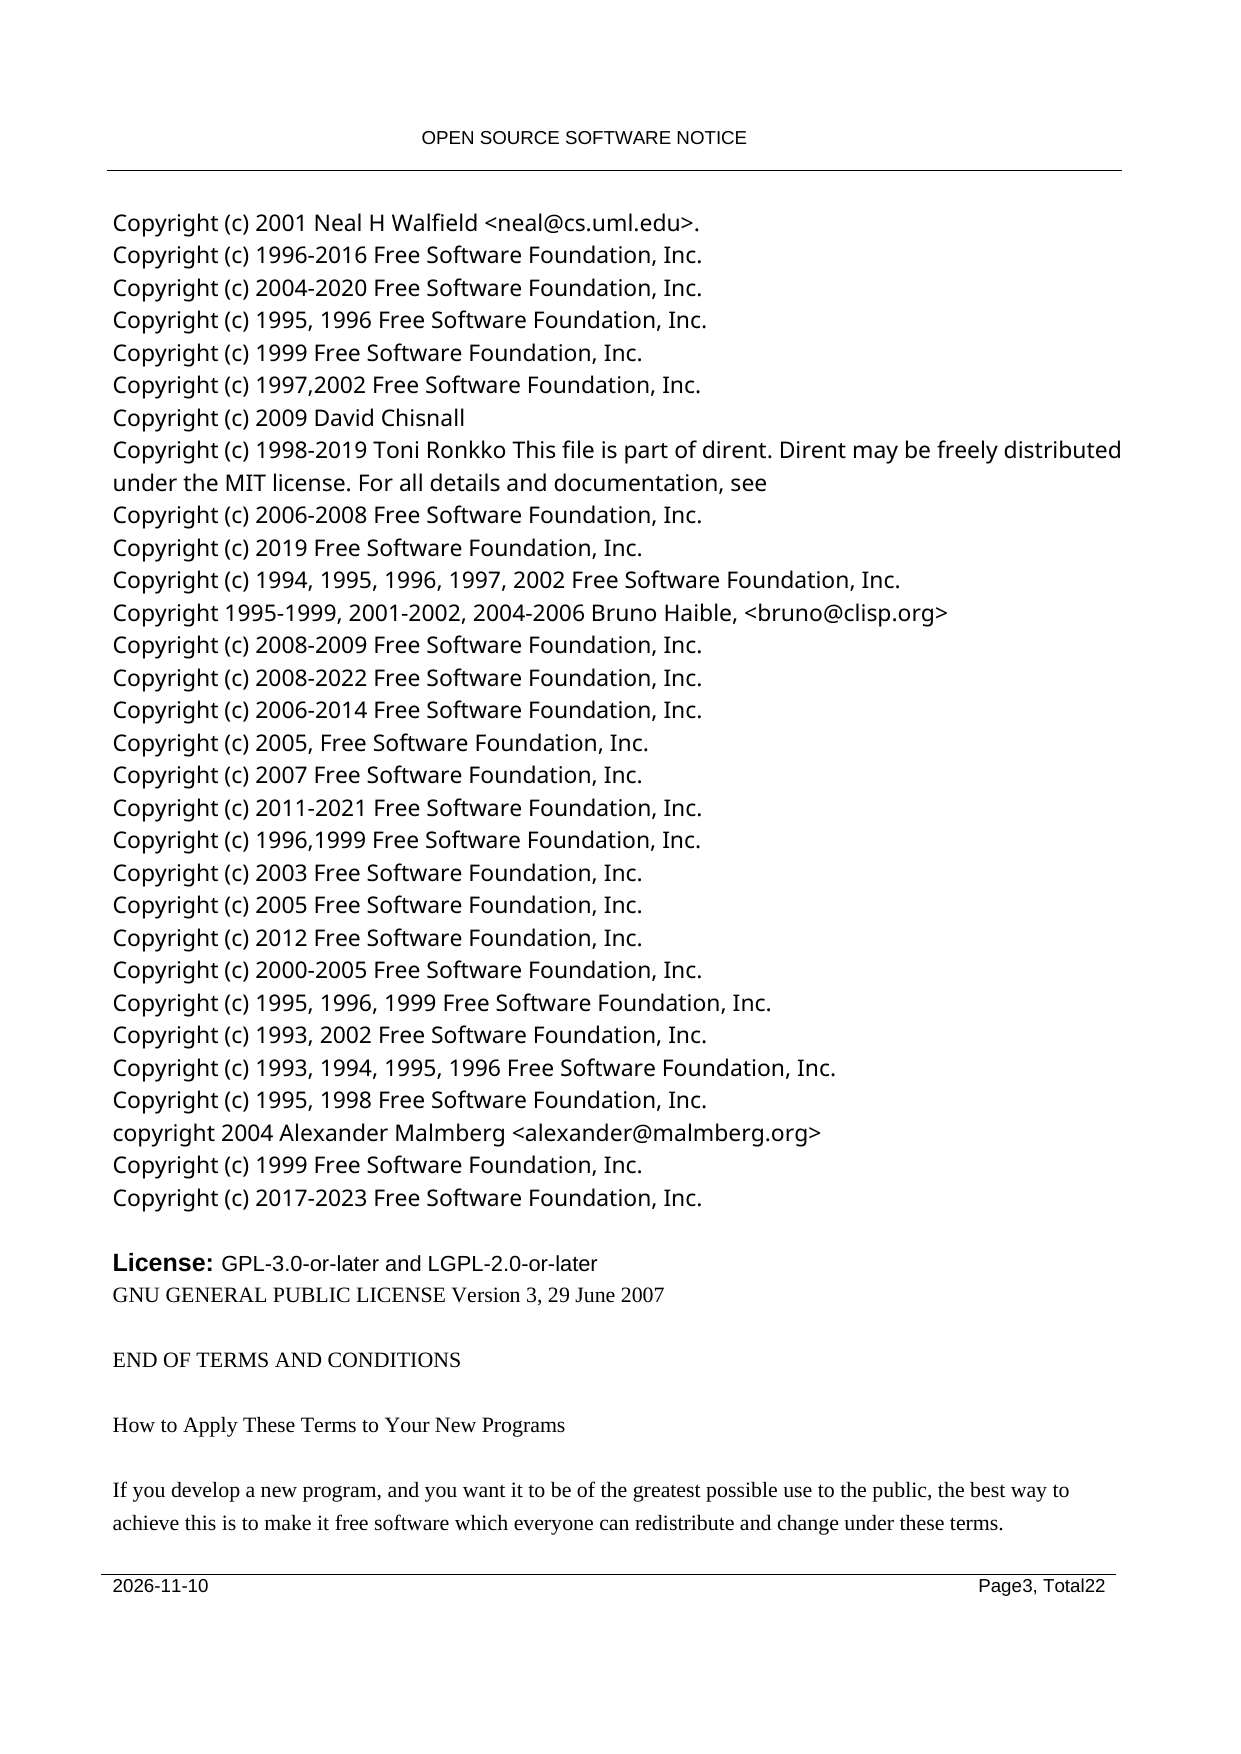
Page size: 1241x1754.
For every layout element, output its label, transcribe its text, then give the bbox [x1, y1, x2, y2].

text License: GPL-3.0-or-later and LGPL-2.0-or-later [112, 1246, 1128, 1279]
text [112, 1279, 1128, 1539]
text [112, 206, 1128, 1246]
